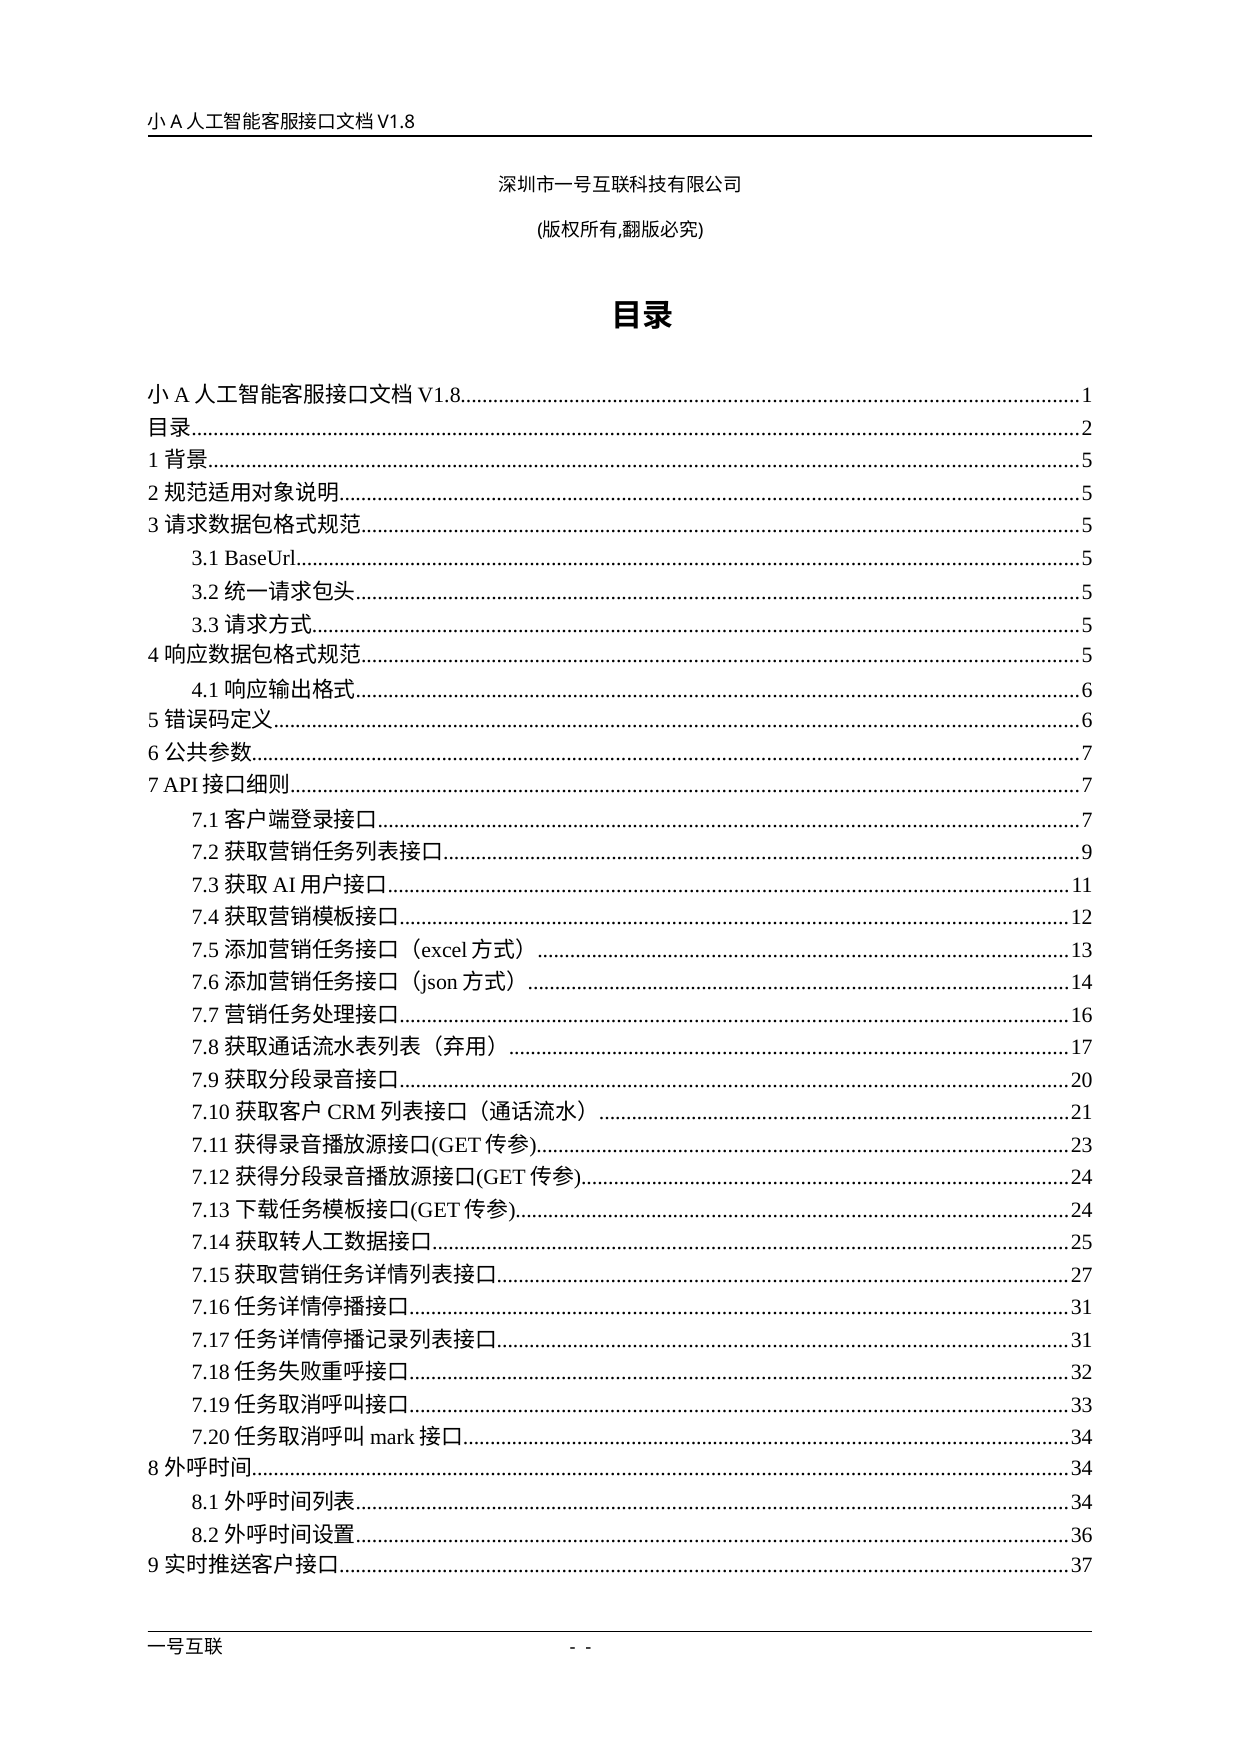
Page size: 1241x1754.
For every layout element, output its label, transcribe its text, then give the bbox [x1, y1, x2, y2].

text 深圳市一号互联科技有限公司 [148, 167, 1092, 199]
text 7.14 获取转人工数据接口 25 [191, 1224, 1092, 1256]
text 1 背景 5 [148, 444, 1092, 476]
text 4 响应数据包格式规范 5 [148, 639, 1092, 671]
text 7.4 获取营销模板接口 12 [191, 899, 1092, 931]
text 9 实时推送客户接口 37 [148, 1549, 1092, 1581]
text 7.17任务详情停播记录列表接口 31 [191, 1321, 1092, 1354]
text 7.9 获取分段录音接口 20 [191, 1061, 1092, 1094]
text 5 错误码定义 6 [148, 704, 1092, 736]
text 7.18任务失败重呼接口 32 [191, 1354, 1092, 1386]
text 7.3 获取AI用户接口 11 [191, 866, 1092, 899]
text 6 公共参数 7 [148, 736, 1092, 769]
text 2 规范适用对象说明 5 [148, 476, 1092, 509]
text 8 外呼时间 34 [148, 1451, 1092, 1484]
text 3.3 请求方式 5 [191, 606, 1092, 639]
text 小A人工智能客服接口文档V1.8 1 [148, 379, 1092, 411]
text 8.2 外呼时间设置 36 [191, 1516, 1092, 1549]
text 7.19任务取消呼叫接口 33 [191, 1386, 1092, 1419]
text 7 API接口细则 7 [148, 769, 1092, 801]
text 7.12 获得分段录音播放源接口(GET传参) 24 [191, 1159, 1092, 1191]
text 8.1 外呼时间列表 34 [191, 1484, 1092, 1516]
text 4.1 响应输出格式 6 [191, 671, 1092, 704]
text 7.13 下载任务模板接口(GET传参) 24 [191, 1191, 1092, 1224]
text 7.16任务详情停播接口 31 [191, 1289, 1092, 1321]
text 3 请求数据包格式规范 5 [148, 509, 1092, 541]
text 3.2 统一请求包头 5 [191, 574, 1092, 606]
text 7.8 获取通话流水表列表（弃用） 17 [191, 1029, 1092, 1061]
text 7.15获取营销任务详情列表接口 27 [191, 1256, 1092, 1289]
text 7.6 添加营销任务接口（json方式） 14 [191, 964, 1092, 996]
text 7.11 获得录音播放源接口(GET传参) 23 [191, 1126, 1092, 1159]
text (版权所有,翻版必究) [148, 213, 1092, 246]
text 7.5 添加营销任务接口（excel方式） 13 [191, 931, 1092, 964]
text 7.10 获取客户CRM列表接口（通话流水） 21 [191, 1094, 1092, 1126]
text 7.7 营销任务处理接口 16 [191, 996, 1092, 1029]
text 目录 2 [148, 411, 1092, 444]
text 7.1 客户端登录接口 7 [191, 801, 1092, 834]
subtitle 目录 [193, 283, 1092, 348]
text 3.1 BaseUrl 5 [191, 541, 1092, 574]
text 7.20任务取消呼叫mark接口 34 [191, 1419, 1092, 1451]
text 7.2 获取营销任务列表接口 9 [191, 834, 1092, 866]
